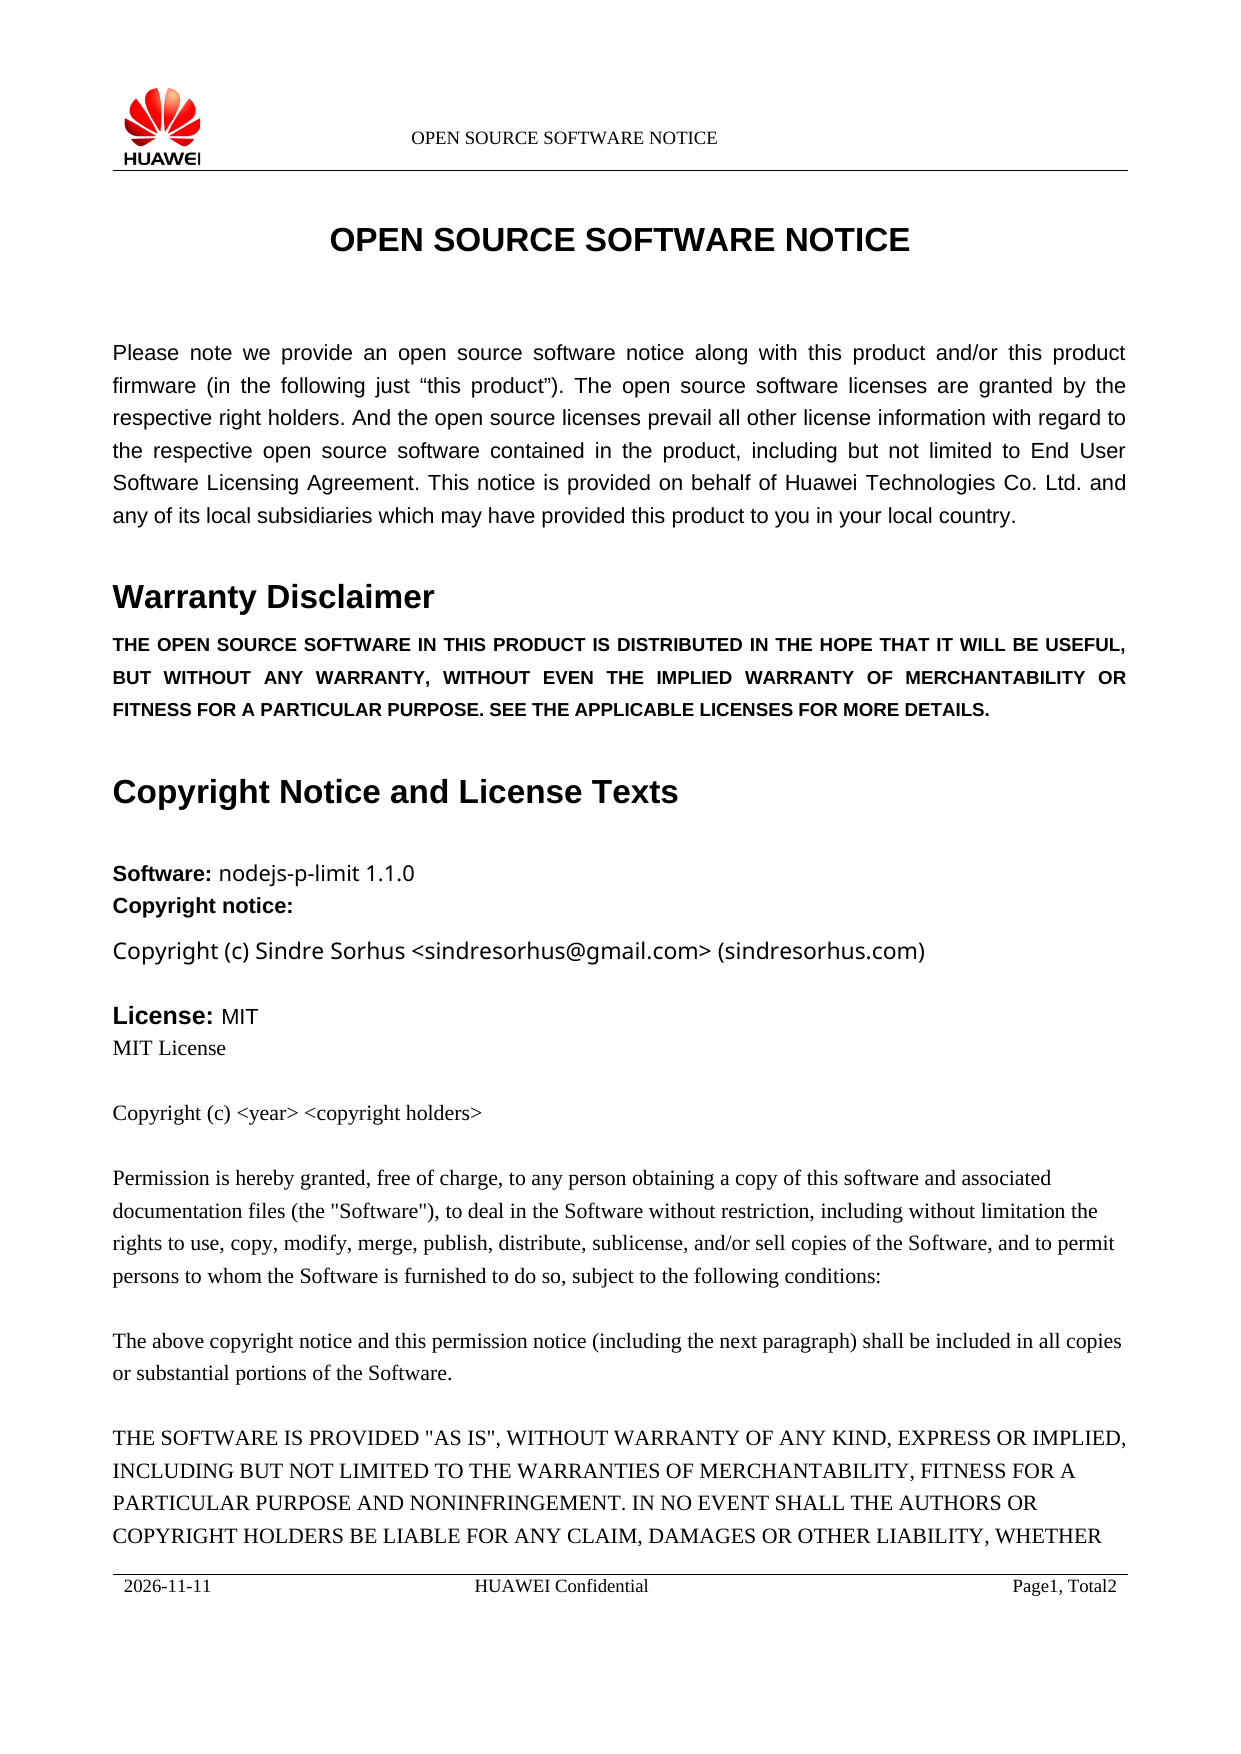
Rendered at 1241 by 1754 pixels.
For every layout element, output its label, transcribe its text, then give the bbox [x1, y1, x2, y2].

text Copyright notice: [112, 889, 1128, 921]
text Warranty Disclaimer [112, 564, 1128, 629]
text Copyright (c) Sindre Sorhus <sindresorhus@gmail.com> (sindresorhus.com) [112, 934, 1128, 999]
text The open source software in this product is distributed in the hope that it will be useful, but WITHOUT ANY WARRANTY, without even the implied warranty of MERCHANTABILITY or FITNESS FOR A PARTICULAR PURPOSE. See the applicable licenses for more details. [112, 629, 1128, 726]
text Copyright Notice and License Texts [112, 759, 1128, 824]
text Please note we provide an open source software notice along with this product and/or this product firmware (in the following just “this product”). The open source software licenses are granted by the respective right holders. And the open source licenses prevail all other license information with regard to the respective open source software contained in the product, including but not limited to End User Software Licensing Agreement. This notice is provided on behalf of Huawei Technologies Co. Ltd. and any of its local subsidiaries which may have provided this product to you in your local country. [112, 336, 1128, 531]
text OPEN SOURCE SOFTWARE NOTICE [112, 206, 1128, 271]
text License: MIT [112, 999, 1128, 1031]
picture [124, 88, 201, 165]
title Software: nodejs-p-limit 1.1.0 [112, 856, 1128, 889]
